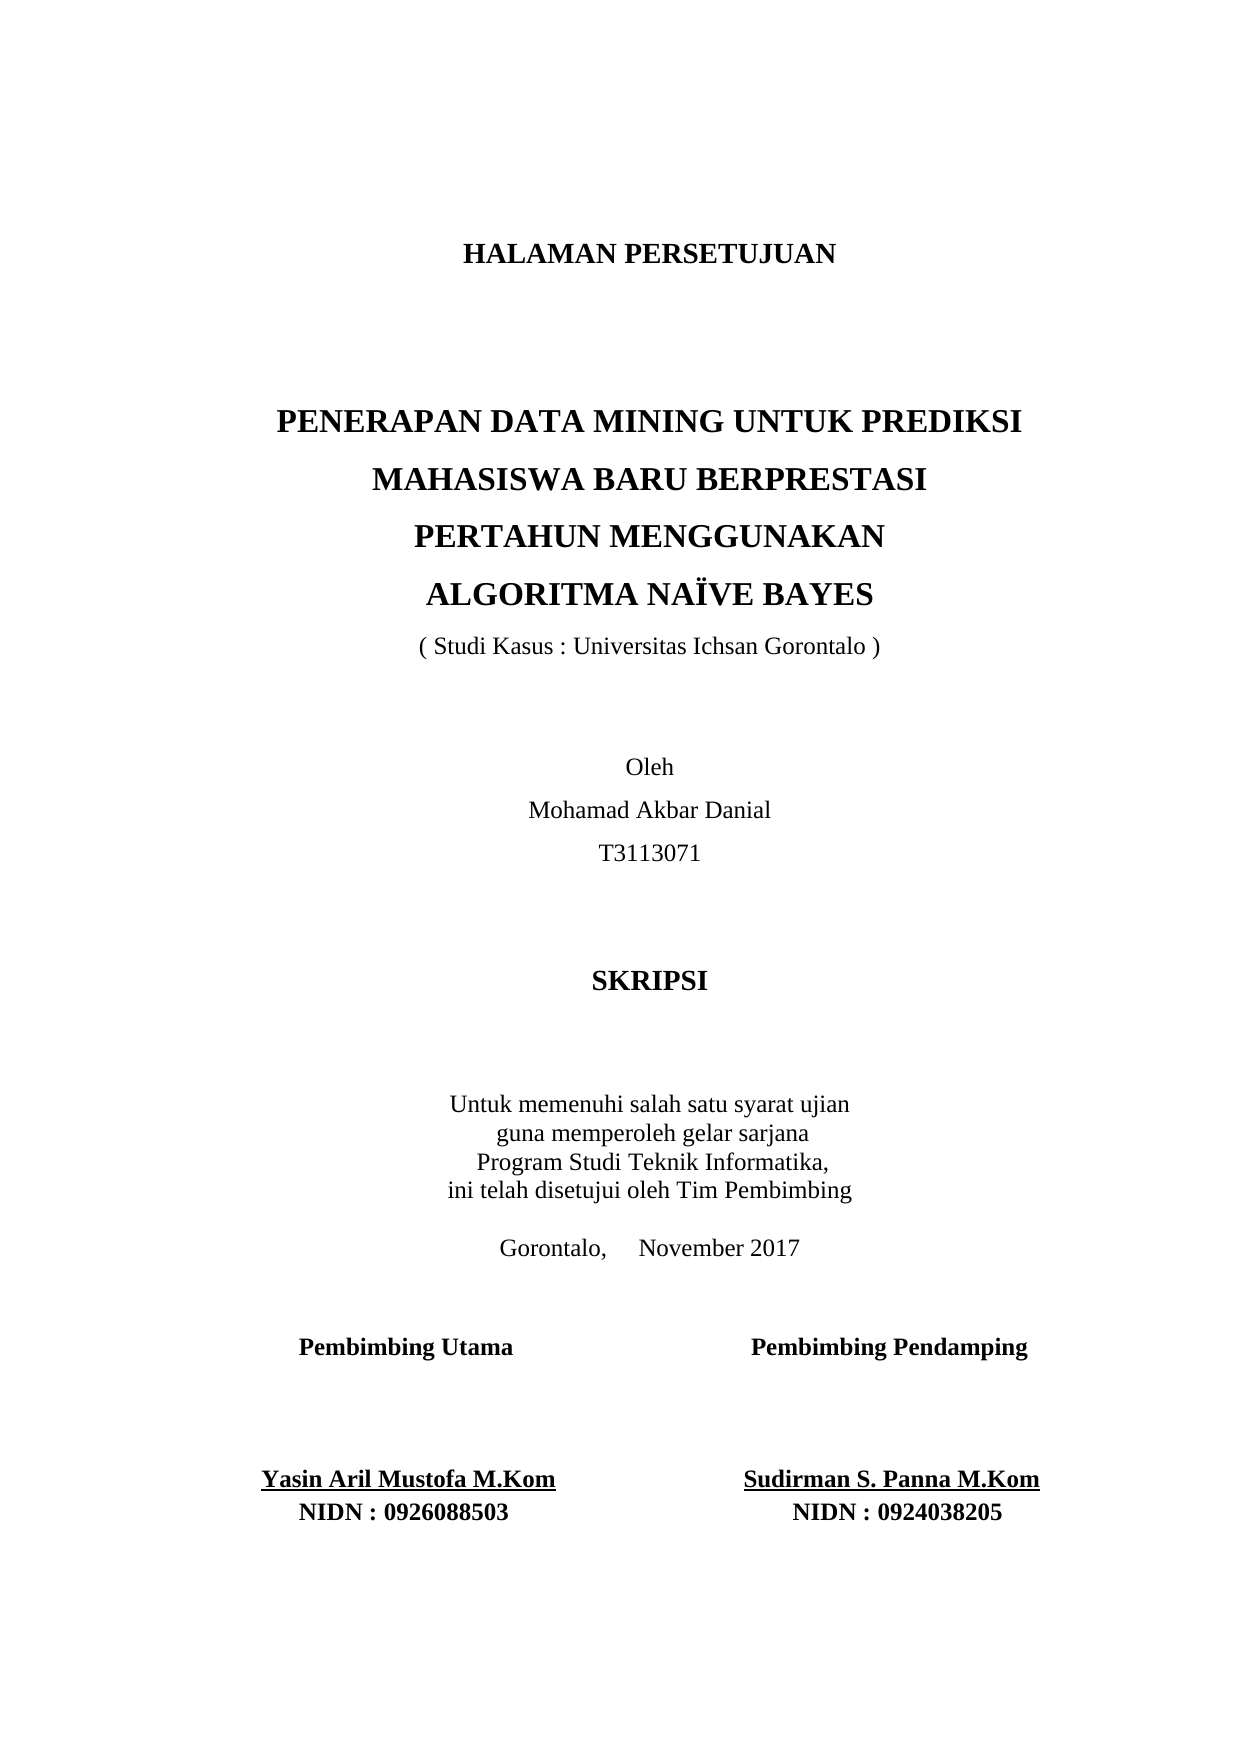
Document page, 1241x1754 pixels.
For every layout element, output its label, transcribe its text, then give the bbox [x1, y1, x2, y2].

text ( Studi Kasus : Universitas Ichsan Gorontalo ) [236, 631, 1063, 660]
text Untuk memenuhi salah satu syarat ujian [236, 1089, 1063, 1118]
text T3113071 [236, 838, 1063, 867]
text Yasin Aril Mustofa M.Kom Sudirman S. Panna M.Kom [236, 1464, 1063, 1493]
text PENERAPAN DATA MINING UNTUK PREDIKSI [236, 401, 1063, 440]
text Program Studi Teknik Informatika, [236, 1147, 1063, 1176]
text NIDN : 0926088503 NIDN : 0924038205 [236, 1497, 1063, 1526]
text ini telah disetujui oleh Tim Pembimbing [236, 1176, 1063, 1204]
text Pembimbing Utama Pembimbing Pendamping [236, 1332, 1063, 1361]
text Mohamad Akbar Danial [236, 795, 1063, 823]
text guna memperoleh gelar sarjana [236, 1118, 1063, 1147]
text SKRIPSI [236, 963, 1063, 996]
text PERTAHUN MENGGUNAKAN [236, 516, 1063, 555]
text MAHASISWA BARU BERPRESTASI [236, 459, 1063, 497]
text HALAMAN PERSETUJUAN [236, 236, 1063, 270]
text ALGORITMA NAÏVE BAYES [236, 574, 1063, 612]
text Oleh [236, 752, 1063, 780]
text Gorontalo, November 2017 [236, 1233, 1063, 1262]
